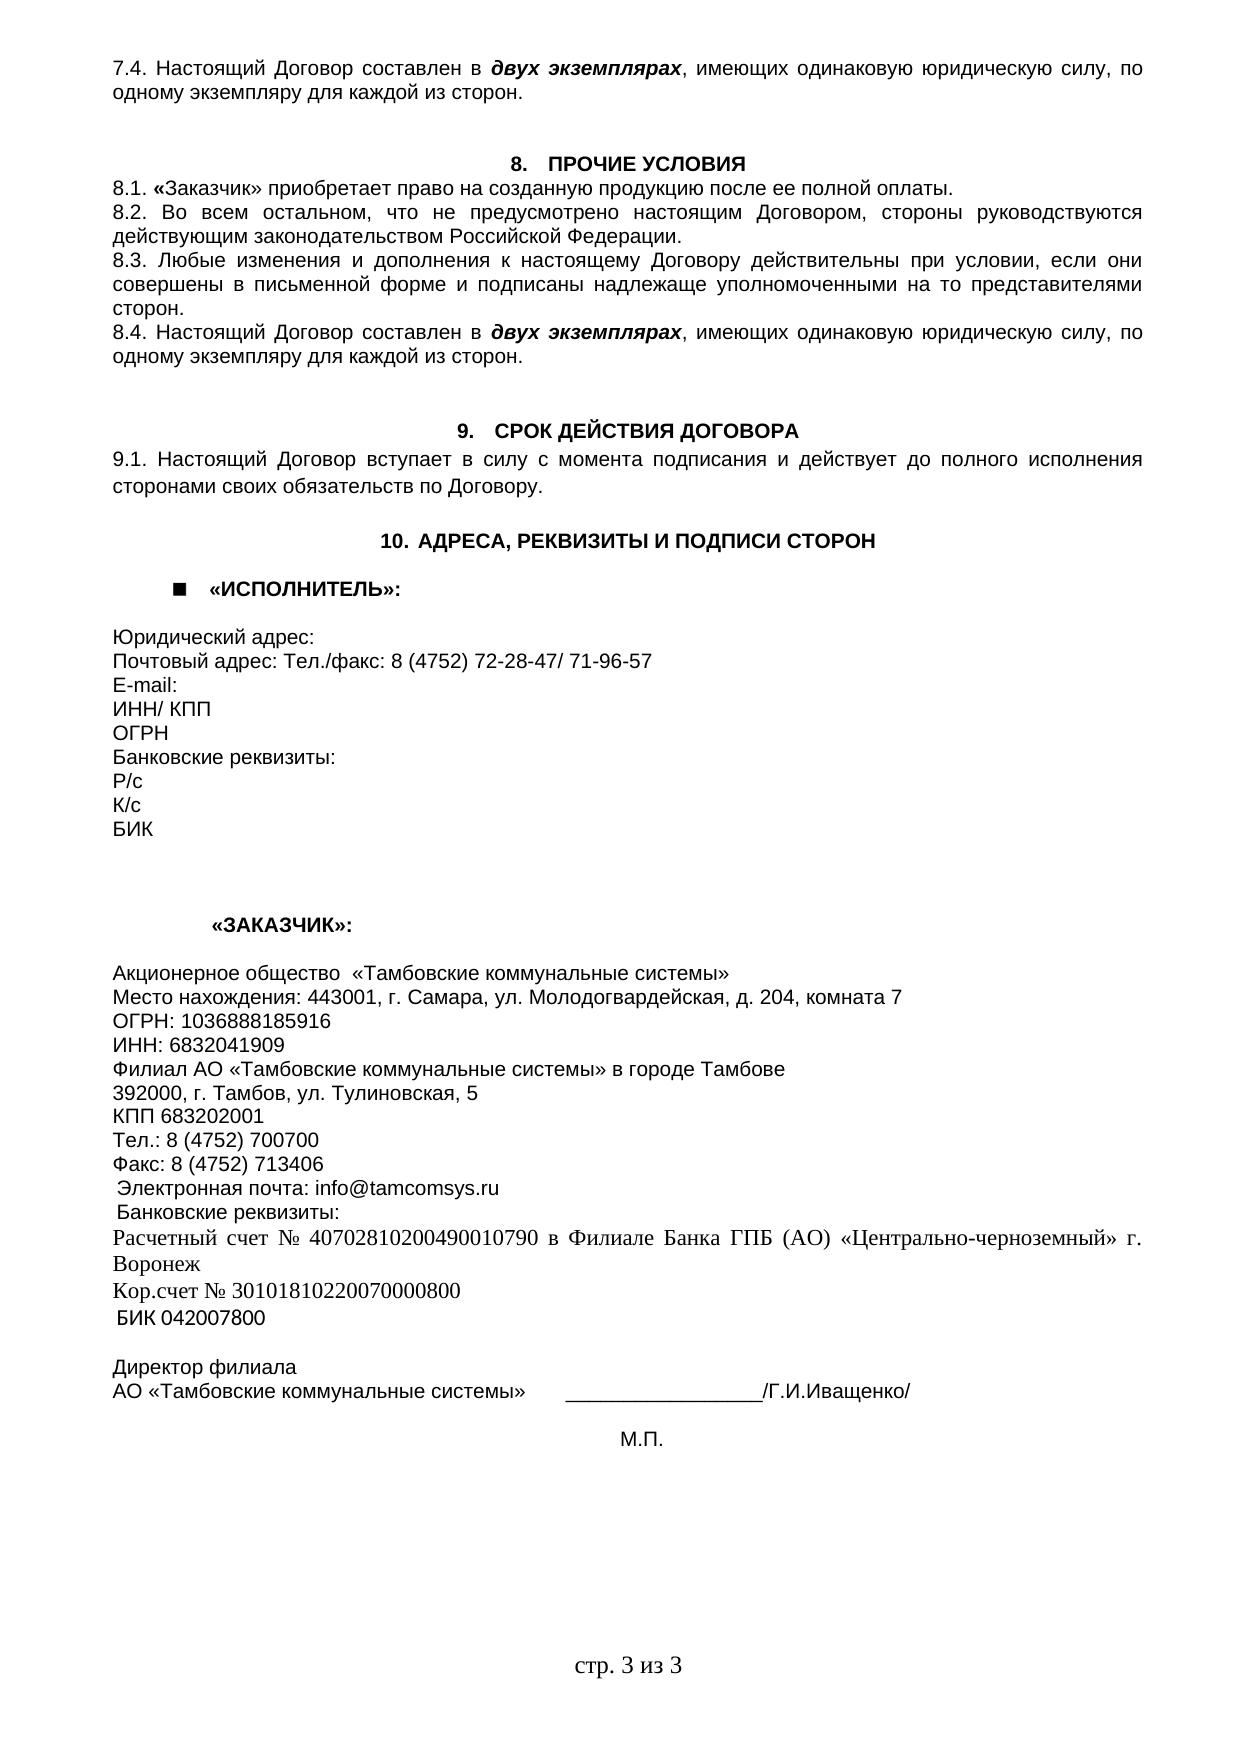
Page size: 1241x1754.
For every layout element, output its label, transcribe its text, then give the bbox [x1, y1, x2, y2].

text ОГРН: 1036888185916 [112, 1008, 1144, 1032]
text Кор.счет № 30101810220070000800 [112, 1277, 1144, 1303]
text БИК [112, 817, 1144, 841]
text 8.4. Настоящий Договор составлен в двух экземплярах, имеющих одинаковую юридическую силу, по одному экземпляру для каждой из сторон. [112, 320, 1144, 368]
list «ИСПОЛНИТЕЛЬ»: [172, 577, 1144, 601]
text КПП 683202001 [112, 1104, 1144, 1128]
text К/с [112, 793, 1144, 817]
text Директор филиала [112, 1355, 1144, 1379]
text Акционерное общество «Тамбовские коммунальные системы» [112, 961, 1136, 984]
text Электронная почта: info@tamcomsys.ru [116, 1176, 1155, 1200]
text Факс: 8 (4752) 713406 [112, 1152, 1144, 1176]
list АДРЕСА, РЕКВИЗИТЫ И ПОДПИСИ СТОРОН [112, 529, 1144, 553]
text Банковские реквизиты: [116, 1200, 1155, 1224]
text Место нахождения: 443001, г. Самара, ул. Молодогвардейская, д. 204, комната 7 [112, 984, 1144, 1008]
text Тел.: 8 (4752) 700700 [112, 1128, 1144, 1152]
text Филиал АО «Тамбовские коммунальные системы» в городе Тамбове [112, 1056, 1144, 1080]
text Юридический адрес: [112, 625, 1144, 649]
list СРОК ДЕЙСТВИЯ ДОГОВОРА [112, 419, 1144, 443]
list ПРОЧИЕ УСЛОВИЯ [112, 152, 1144, 176]
text БИК 042007800 [116, 1303, 1155, 1331]
text Р/с [112, 769, 1144, 793]
text ИНН: 6832041909 [112, 1032, 1144, 1056]
text ОГРН [112, 721, 1144, 745]
text 7.4. Настоящий Договор составлен в двух экземплярах, имеющих одинаковую юридическую силу, по одному экземпляру для каждой из сторон. [112, 56, 1144, 104]
text 8.1. «Заказчик» приобретает право на созданную продукцию после ее полной оплаты. [112, 176, 1144, 200]
text Почтовый адрес: Тел./факс: 8 (4752) 72-28-47/ 71-96-57 [112, 649, 1144, 673]
text 9.1. Настоящий Договор вступает в силу с момента подписания и действует до полного исполнения сторонами своих обязательств по Договору. [112, 447, 1144, 498]
text М.П. [112, 1427, 1144, 1451]
text Расчетный счет № 40702810200490010790 в Филиале Банка ГПБ (АО) «Центрально-черноземный» г. Воронеж [112, 1224, 1144, 1277]
text 8.2. Во всем остальном, что не предусмотрено настоящим Договором, стороны руководствуются действующим законодательством Российской Федерации. [112, 200, 1144, 248]
text . Тамбов, ул. Тулиновская, 5 [112, 1080, 1144, 1104]
text Банковские реквизиты: [112, 745, 1144, 769]
text «ЗАКАЗЧИК»: [142, 913, 1144, 937]
text 8.3. Любые изменения и дополнения к настоящему Договору действительны при условии, если они совершены в письменной форме и подписаны надлежаще уполномоченными на то представителями сторон. [112, 248, 1144, 320]
text ИНН/ КПП [112, 697, 1144, 721]
text E-mail: [112, 673, 1144, 697]
text АО «Тамбовские коммунальные системы» _________________/Г.И.Иващенко/ [112, 1379, 1144, 1403]
